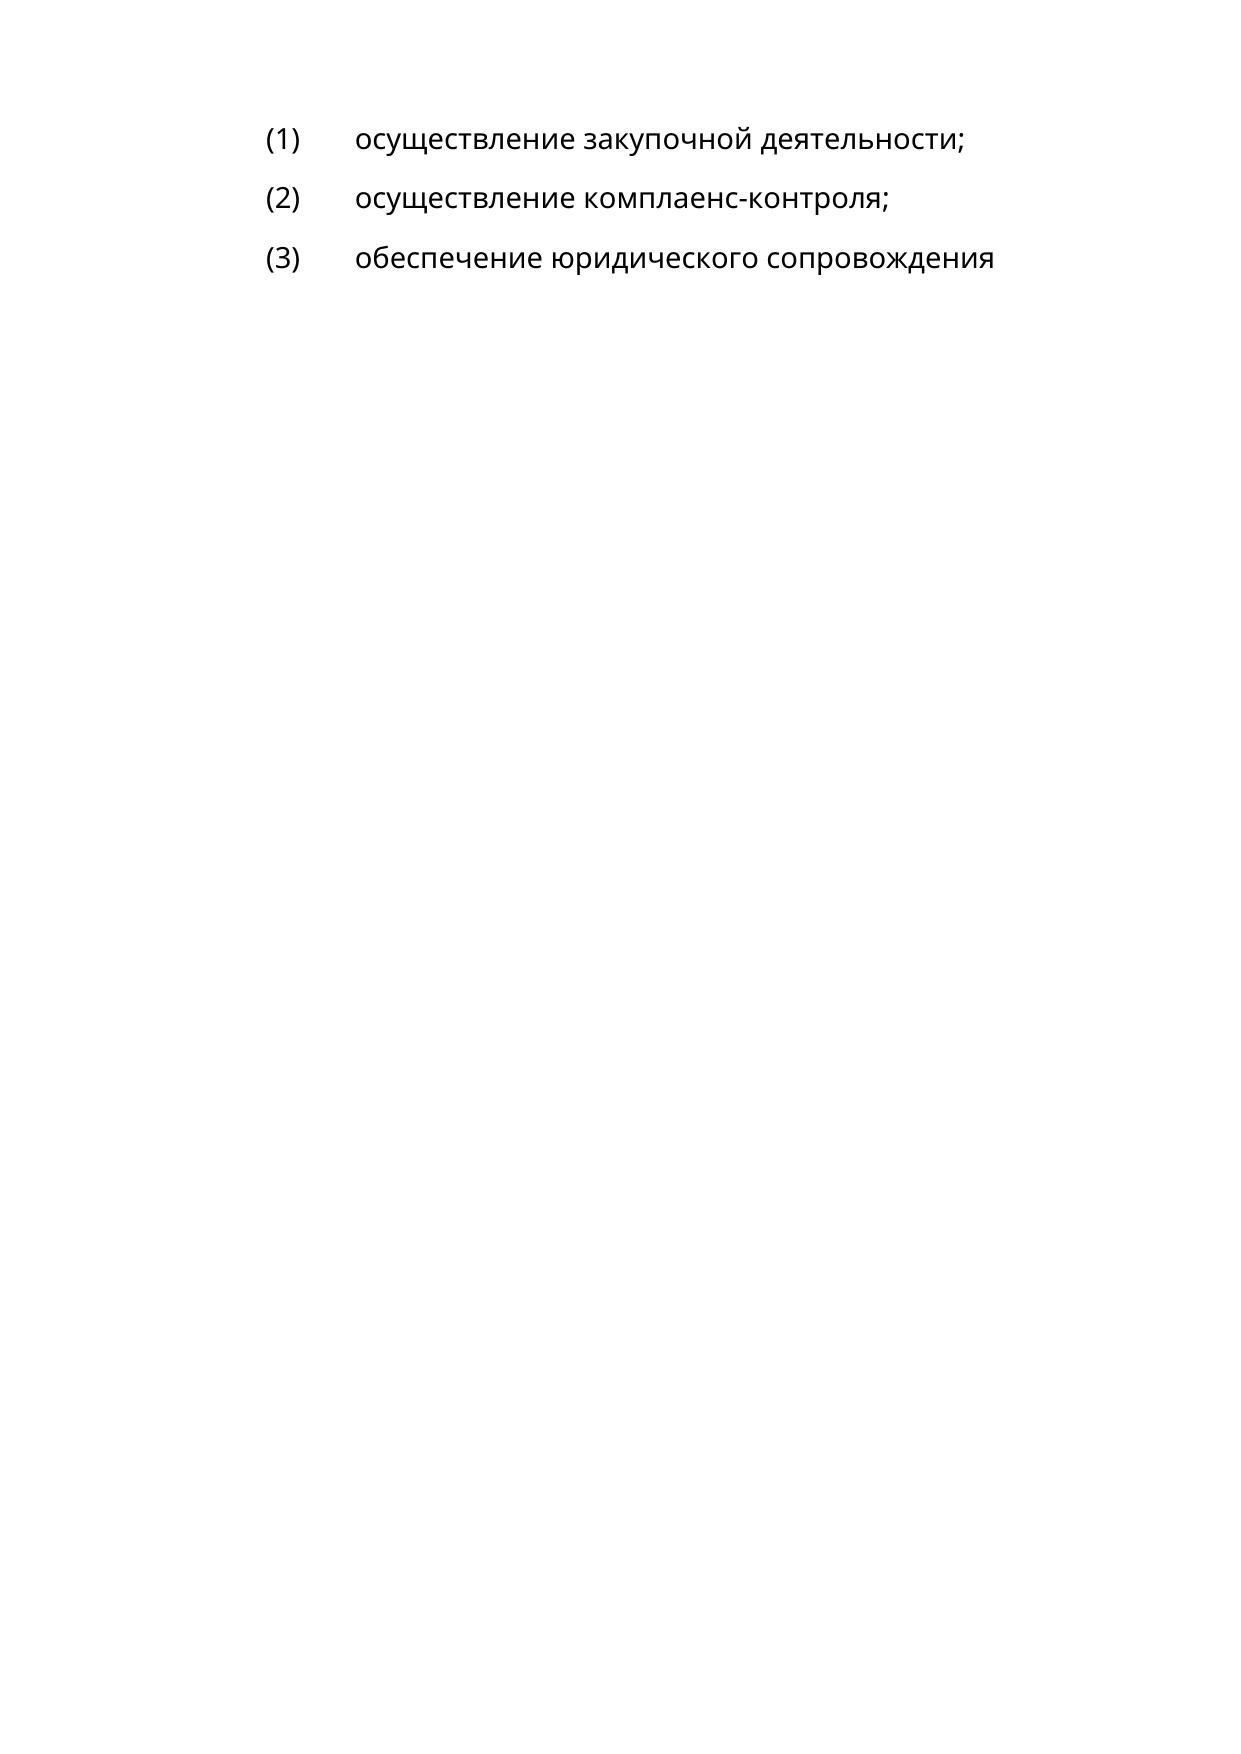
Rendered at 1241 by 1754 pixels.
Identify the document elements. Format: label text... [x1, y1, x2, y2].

list осуществление закупочной деятельности; [266, 118, 1181, 158]
list осуществление комплаенс-контроля; [266, 178, 1181, 217]
list обеспечение юридического сопровождения [266, 237, 1181, 277]
